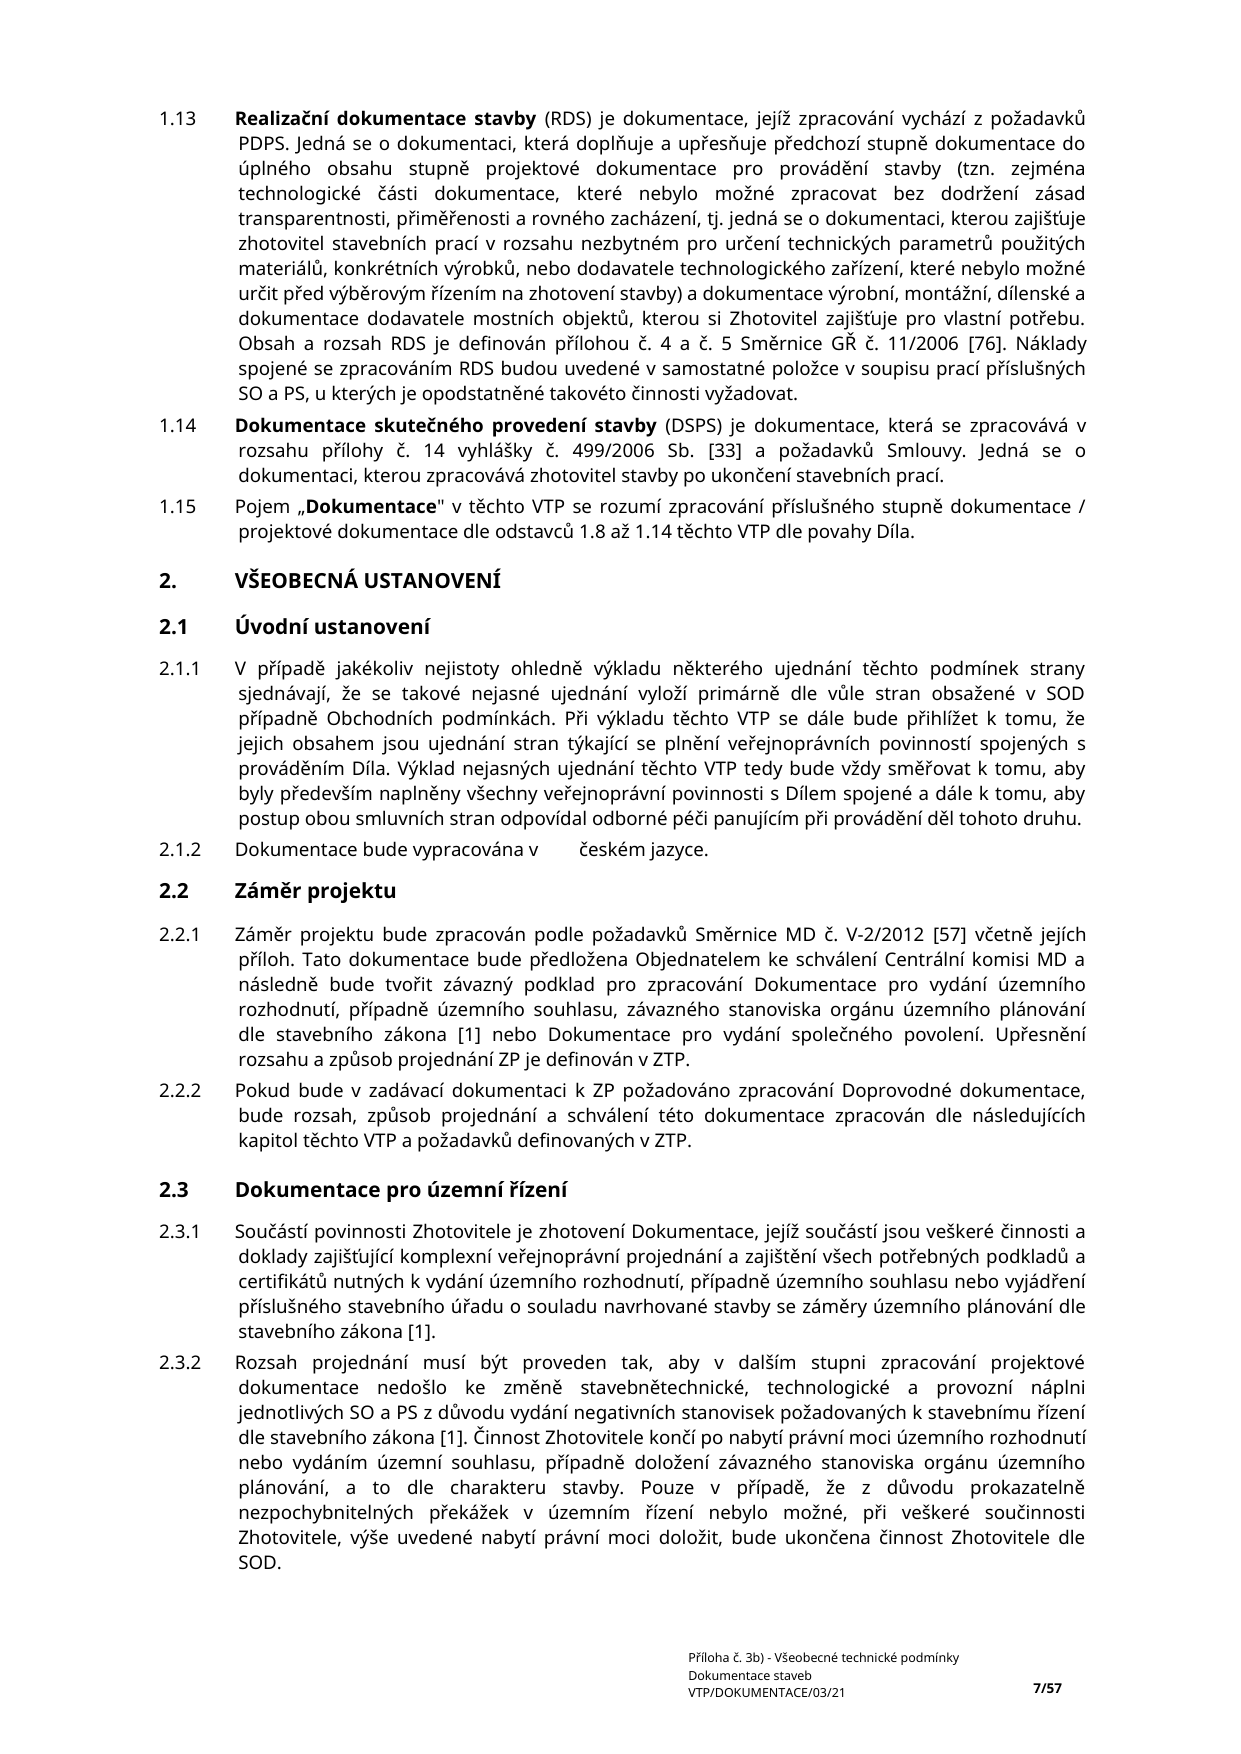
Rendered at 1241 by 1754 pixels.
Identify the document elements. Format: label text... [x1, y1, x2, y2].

list VŠEOBECNÁ USTANOVENÍ [159, 572, 1087, 592]
list V případě jakékoliv nejistoty ohledně výkladu některého ujednání těchto podmínek strany sjednávají, že se takové nejasné ujednání vyloží primárně dle vůle stran obsažené v SOD případně Obchodních podmínkách. Při výkladu těchto VTP se dále bude přihlížet k tomu, že jejich obsahem jsou ujednání stran týkající se plnění veřejnoprávních povinností spojených s prováděním Díla. Výklad nejasných ujednání těchto VTP tedy bude vždy směřovat k tomu, aby byly především naplněny všechny veřejnoprávní povinnosti s Dílem spojené a dále k tomu, aby postup obou smluvních stran odpovídal odborné péči panujícím při provádění děl tohoto druhu. [159, 655, 1087, 830]
list Rozsah projednání musí být proveden tak, aby v dalším stupni zpracování projektové dokumentace nedošlo ke změně stavebnětechnické, technologické a provozní náplni jednotlivých SO a PS z důvodu vydání negativních stanovisek požadovaných k stavebnímu řízení dle stavebního zákona [1]. Činnost Zhotovitele končí po nabytí právní moci územního rozhodnutí nebo vydáním územní souhlasu, případně doložení závazného stanoviska orgánu územního plánování, a to dle charakteru stavby. Pouze v případě, že z důvodu prokazatelně nezpochybnitelných překážek v územním řízení nebylo možné, při veškeré součinnosti Zhotovitele, výše uvedené nabytí právní moci doložit, bude ukončena činnost Zhotovitele dle SOD. [159, 1350, 1087, 1575]
list Záměr projektu bude zpracován podle požadavků Směrnice MD č. V-2/2012 [57] včetně jejích příloh. Tato dokumentace bude předložena Objednatelem ke schválení Centrální komisi MD a následně bude tvořit závazný podklad pro zpracování Dokumentace pro vydání územního rozhodnutí, případně územního souhlasu, závazného stanoviska orgánu územního plánování dle stavebního zákona [1] nebo Dokumentace pro vydání společného povolení. Upřesnění rozsahu a způsob projednání ZP je definován v ZTP. [159, 922, 1087, 1072]
list Realizační dokumentace stavby (RDS) je dokumentace, jejíž zpracování vychází z požadavků PDPS. Jedná se o dokumentaci, která doplňuje a upřesňuje předchozí stupně dokumentace do úplného obsahu stupně projektové dokumentace pro provádění stavby (tzn. zejména technologické části dokumentace, které nebylo možné zpracovat bez dodržení zásad transparentnosti, přiměřenosti a rovného zacházení, tj. jedná se o dokumentaci, kterou zajišťuje zhotovitel stavebních prací v rozsahu nezbytném pro určení technických parametrů použitých materiálů, konkrétních výrobků, nebo dodavatele technologického zařízení, které nebylo možné určit před výběrovým řízením na zhotovení stavby) a dokumentace výrobní, montážní, dílenské a dokumentace dodavatele mostních objektů, kterou si Zhotovitel zajišťuje pro vlastní potřebu. Obsah a rozsah RDS je definován přílohou č. 4 a č. 5 Směrnice GŘ č. 11/2006 [76]. Náklady spojené se zpracováním RDS budou uvedené v samostatné položce v soupisu prací příslušných SO a PS, u kterých je opodstatněné takovéto činnosti vyžadovat. [159, 106, 1087, 406]
list Dokumentace pro územní řízení [159, 1181, 1087, 1202]
list Dokumentace bude vypracována v českém jazyce. [159, 841, 1087, 860]
list Pojem „Dokumentace" v těchto VTP se rozumí zpracování příslušného stupně dokumentace / projektové dokumentace dle odstavců 1.8 až 1.14 těchto VTP dle povahy Díla. [159, 493, 1087, 543]
list Dokumentace skutečného provedení stavby (DSPS) je dokumentace, která se zpracovává v rozsahu přílohy č. 14 vyhlášky č. 499/2006 Sb. [33] a požadavků Smlouvy. Jedná se o dokumentaci, kterou zpracovává zhotovitel stavby po ukončení stavebních prací. [159, 412, 1087, 487]
list Úvodní ustanovení [159, 618, 1087, 638]
list Pokud bude v zadávací dokumentaci k ZP požadováno zpracování Doprovodné dokumentace, bude rozsah, způsob projednání a schválení této dokumentace zpracován dle následujících kapitol těchto VTP a požadavků definovaných v ZTP. [159, 1078, 1087, 1153]
list Součástí povinnosti Zhotovitele je zhotovení Dokumentace, jejíž součástí jsou veškeré činnosti a doklady zajišťující komplexní veřejnoprávní projednání a zajištění všech potřebných podkladů a certifikátů nutných k vydání územního rozhodnutí, případně územního souhlasu nebo vyjádření příslušného stavebního úřadu o souladu navrhované stavby se záměry územního plánování dle stavebního zákona [1]. [159, 1218, 1087, 1343]
list Záměr projektu [159, 881, 1087, 902]
